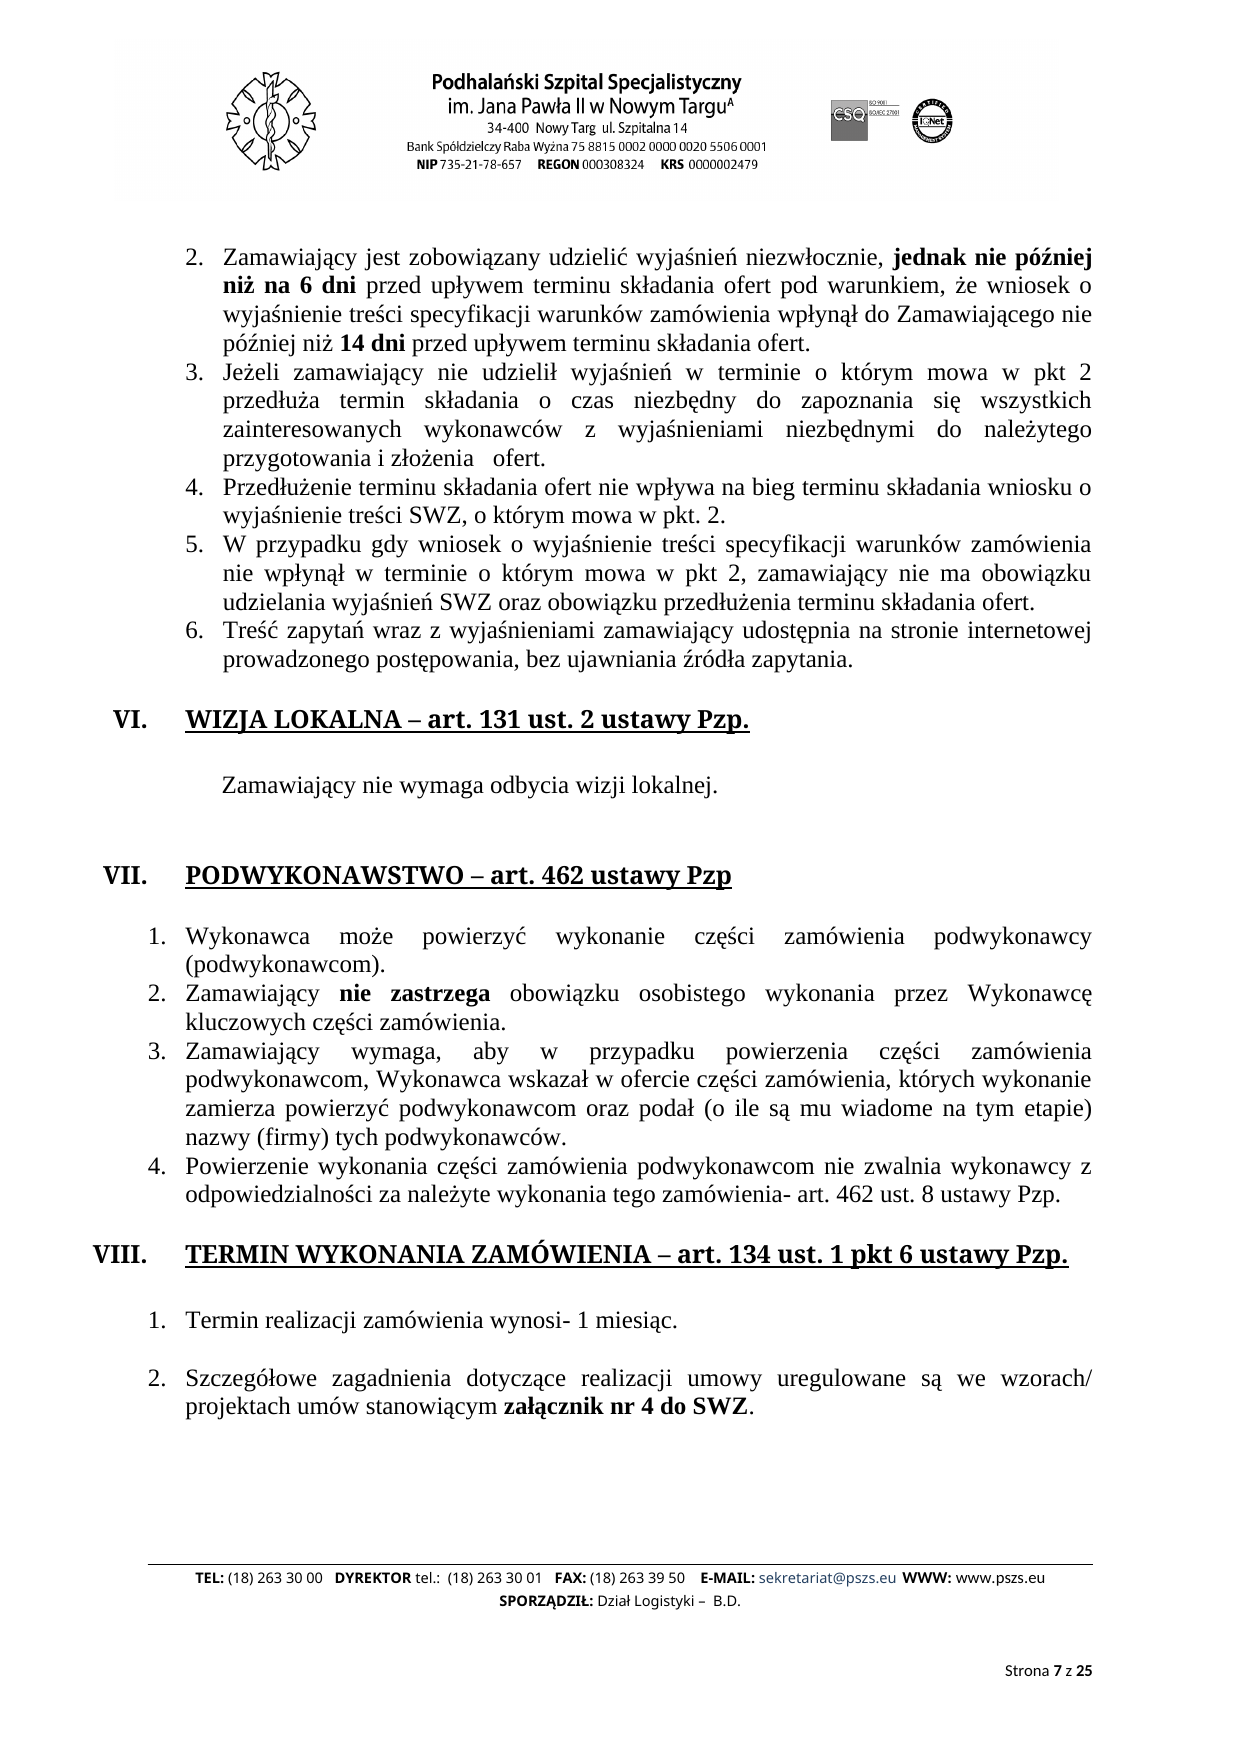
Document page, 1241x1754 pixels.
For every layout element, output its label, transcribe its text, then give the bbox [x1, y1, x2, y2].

list PODWYKONAWSTWO – art. 462 ustawy Pzp [148, 858, 1093, 892]
text Zamawiający nie wymaga odbycia wizji lokalnej. [221, 770, 1093, 799]
list Przedłużenie terminu składania ofert nie wpływa na bieg terminu składania wniosku o wyjaśnienie treści SWZ, o którym mowa w pkt. 2. [185, 472, 1093, 529]
list TERMIN WYKONANIA ZAMÓWIENIA – art. 134 ust. 1 pkt 6 ustawy Pzp. [148, 1237, 1093, 1271]
list WIZJA LOKALNA – art. 131 ust. 2 ustawy Pzp. [148, 702, 1093, 736]
list Zamawiający wymaga, aby w przypadku powierzenia części zamówienia podwykonawcom, Wykonawca wskazał w ofercie części zamówienia, których wykonanie zamierza powierzyć podwykonawcom oraz podał (o ile są mu wiadome na tym etapie) nazwy (firmy) tych podwykonawców. [148, 1036, 1093, 1151]
list Szczegółowe zagadnienia dotyczące realizacji umowy uregulowane są we wzorach/ projektach umów stanowiącym załącznik nr 4 do SWZ. [148, 1363, 1093, 1420]
list Zamawiający jest zobowiązany udzielić wyjaśnień niezwłocznie, jednak nie później niż na 6 dni przed upływem terminu składania ofert pod warunkiem, że wniosek o wyjaśnienie treści specyfikacji warunków zamówienia wpłynął do Zamawiającego nie później niż 14 dni przed upływem terminu składania ofert. [185, 242, 1093, 357]
list Treść zapytań wraz z wyjaśnieniami zamawiający udostępnia na stronie internetowej prowadzonego postępowania, bez ujawniania źródła zapytania. [185, 616, 1093, 673]
list Termin realizacji zamówienia wynosi- 1 miesiąc. [148, 1305, 1093, 1334]
picture [114, 39, 1060, 201]
list Wykonawca może powierzyć wykonanie części zamówienia podwykonawcy (podwykonawcom). [148, 921, 1093, 978]
list W przypadku gdy wniosek o wyjaśnienie treści specyfikacji warunków zamówienia nie wpłynął w terminie o którym mowa w pkt 2, zamawiający nie ma obowiązku udzielania wyjaśnień SWZ oraz obowiązku przedłużenia terminu składania ofert. [185, 529, 1093, 616]
list Jeżeli zamawiający nie udzielił wyjaśnień w terminie o którym mowa w pkt 2 przedłuża termin składania o czas niezbędny do zapoznania się wszystkich zainteresowanych wykonawców z wyjaśnieniami niezbędnymi do należytego przygotowania i złożenia ofert. [185, 357, 1093, 472]
list Powierzenie wykonania części zamówienia podwykonawcom nie zwalnia wykonawcy z odpowiedzialności za należyte wykonania tego zamówienia- art. 462 ust. 8 ustawy Pzp. [148, 1151, 1093, 1208]
list Zamawiający nie zastrzega obowiązku osobistego wykonania przez Wykonawcę kluczowych części zamówienia. [148, 978, 1093, 1036]
